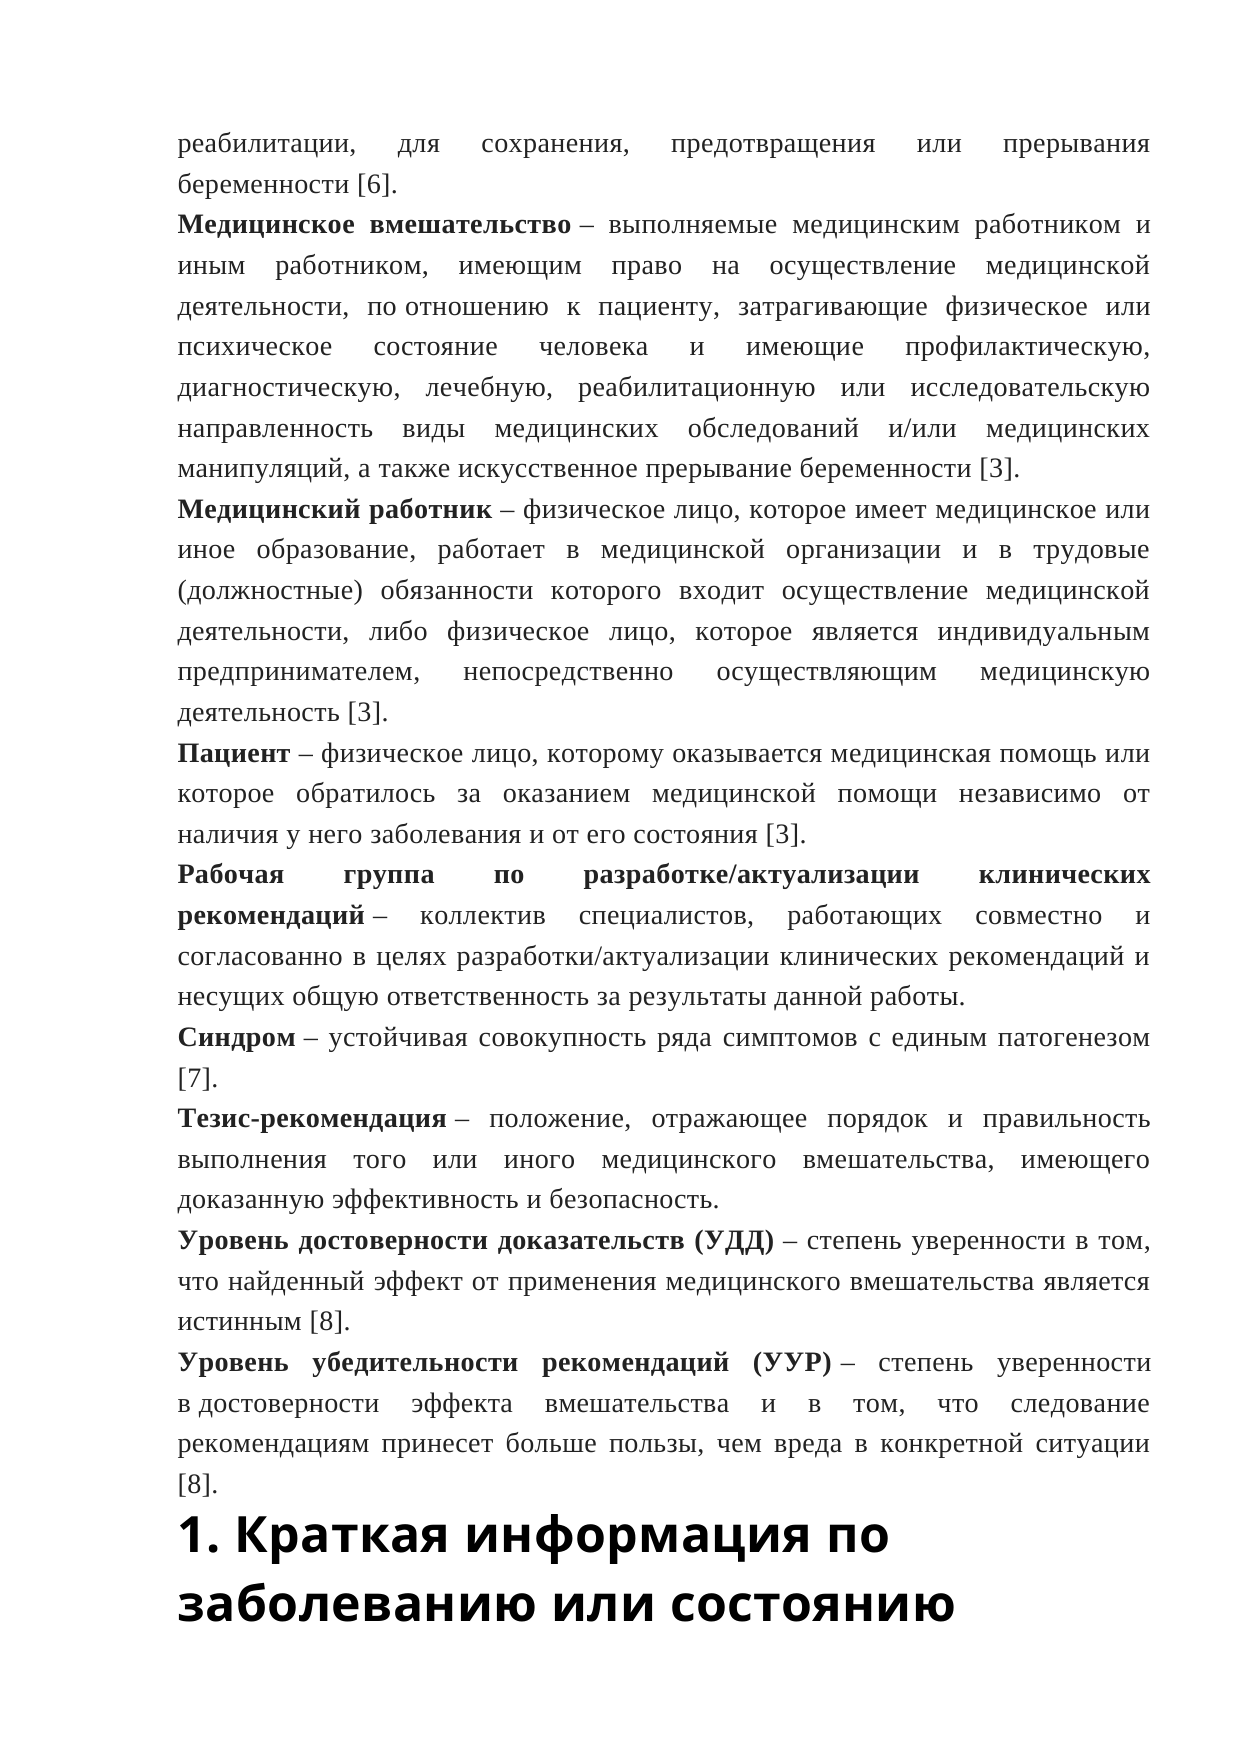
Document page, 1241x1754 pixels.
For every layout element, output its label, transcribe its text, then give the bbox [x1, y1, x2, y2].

text Уровень достоверности доказательств (УДД) – степень уверенности в том, что найденный эффект от применения медицинского вмешательства является истинным [8]. [177, 1215, 1152, 1337]
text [177, 118, 1152, 199]
text Уровень убедительности рекомендаций (УУР) – степень уверенности в достоверности эффекта вмешательства и в том, что следование рекомендациям принесет больше пользы, чем вреда в конкретной ситуации [8]. [177, 1337, 1152, 1499]
text Тезис-рекомендация – положение, отражающее порядок и правильность выполнения того или иного медицинского вмешательства, имеющего доказанную эффективность и безопасность. [177, 1093, 1152, 1215]
text Синдром – устойчивая совокупность ряда симптомов с единым патогенезом [7]. [177, 1012, 1152, 1093]
text Рабочая группа по разработке/актуализации клинических рекомендаций – коллектив специалистов, работающих совместно и согласованно в целях разработки/актуализации клинических рекомендаций и несущих общую ответственность за результаты данной работы. [177, 849, 1152, 1012]
text Пациент – физическое лицо, которому оказывается медицинская помощь или которое обратилось за оказанием медицинской помощи независимо от наличия у него заболевания и от его состояния [3]. [177, 727, 1152, 849]
text Медицинское вмешательство – выполняемые медицинским работником и иным работником, имеющим право на осуществление медицинской деятельности, по отношению к пациенту, затрагивающие физическое или психическое состояние человека и имеющие профилактическую, диагностическую, лечебную, реабилитационную или исследовательскую направленность виды медицинских обследований и/или медицинских манипуляций, а также искусственное прерывание беременности [3]. [177, 199, 1152, 484]
text Медицинский работник – физическое лицо, которое имеет медицинское или иное образование, работает в медицинской организации и в трудовые (должностные) обязанности которого входит осуществление медицинской деятельности, либо физическое лицо, которое является индивидуальным предпринимателем, непосредственно осуществляющим медицинскую деятельность [3]. [177, 484, 1152, 727]
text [177, 1499, 1152, 1636]
